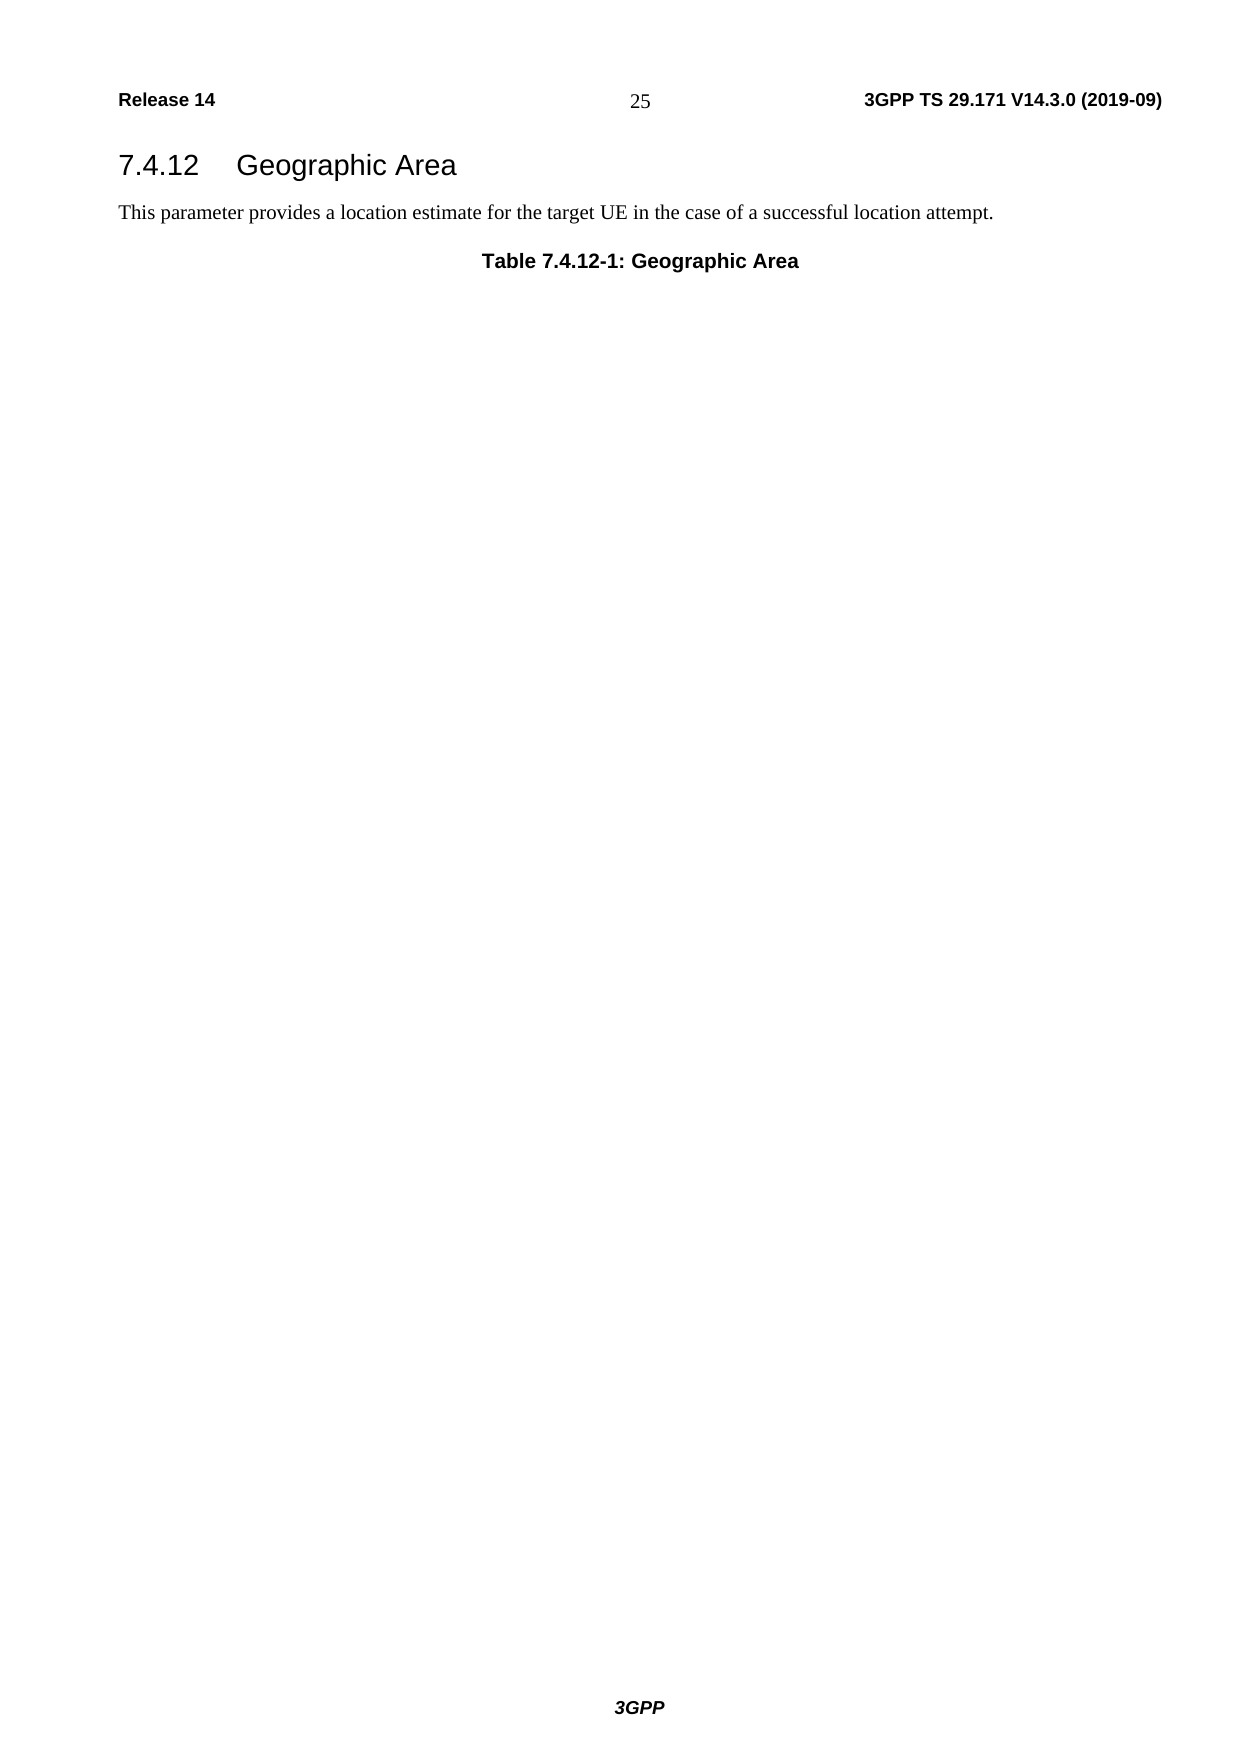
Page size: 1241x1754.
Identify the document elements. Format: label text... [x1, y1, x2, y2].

text This parameter provides a location estimate for the target UE in the case of a successful location attempt. [118, 200, 1162, 224]
text Table 7.4.12-1: Geographic Area [118, 249, 1162, 273]
subtitle 7.4.12 Geographic Area [118, 147, 1162, 181]
